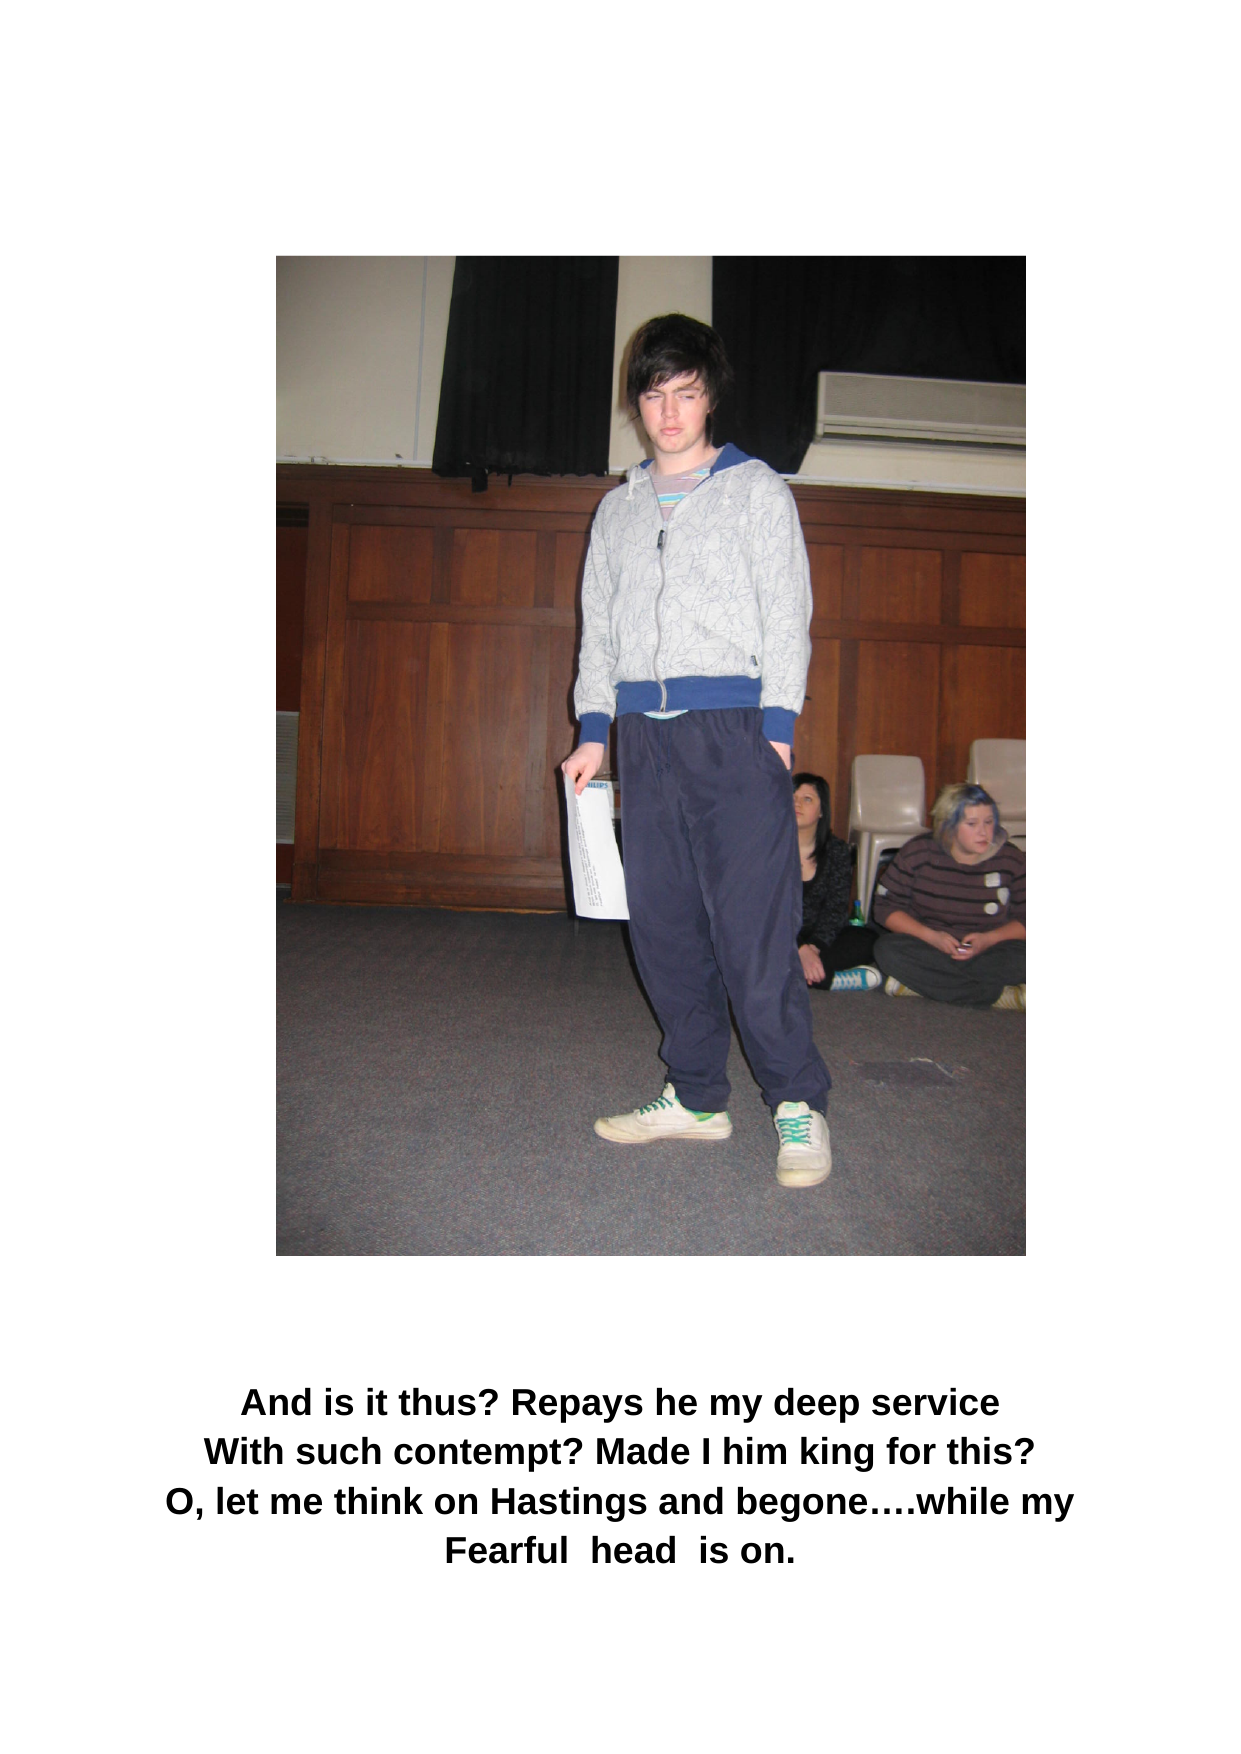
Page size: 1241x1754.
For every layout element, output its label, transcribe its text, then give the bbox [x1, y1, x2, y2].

text With such contempt? Made I him king for this? [150, 1429, 1090, 1473]
text O, let me think on Hastings and begone….while my [150, 1479, 1090, 1522]
picture [276, 257, 1026, 1255]
text Fearful head is on. [150, 1529, 1090, 1572]
text And is it thus? Repays he my deep service [150, 1380, 1090, 1423]
